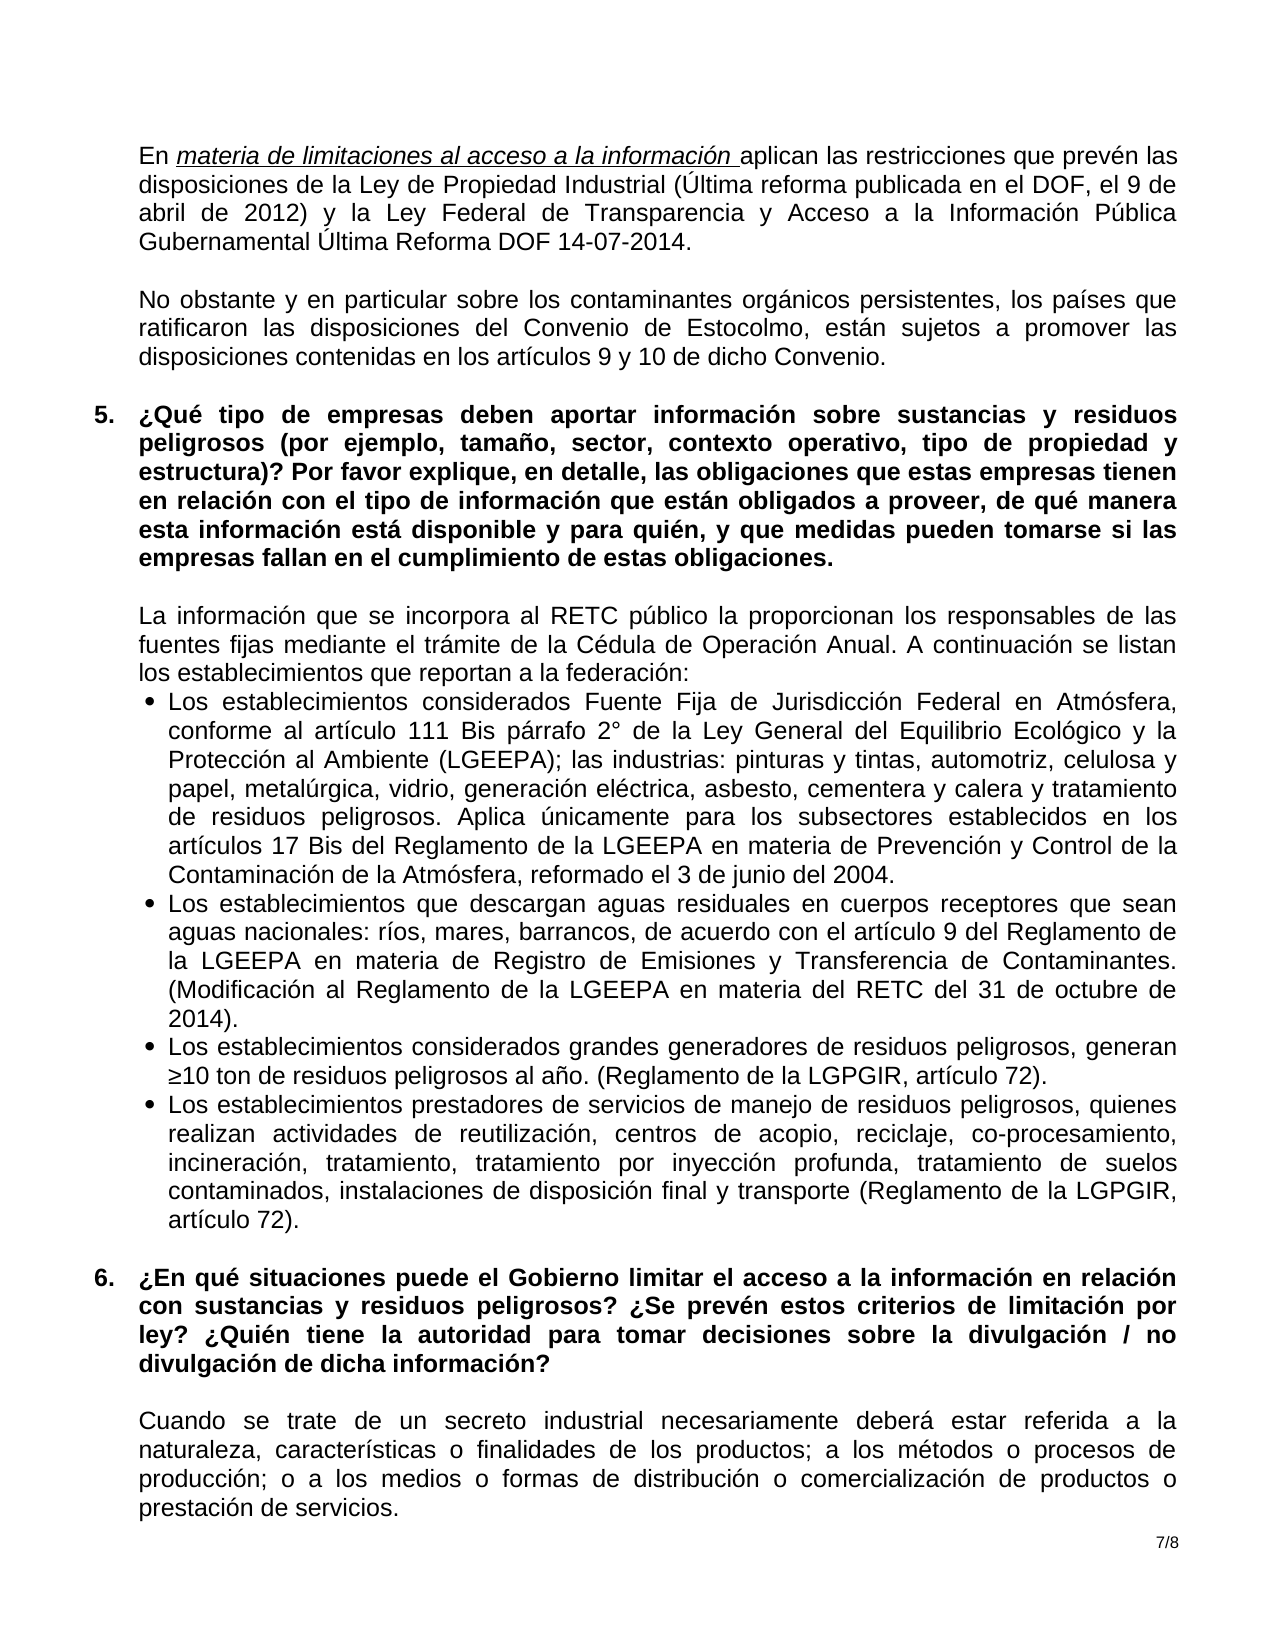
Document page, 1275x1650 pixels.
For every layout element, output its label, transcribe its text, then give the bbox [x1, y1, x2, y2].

list ¿En qué situaciones puede el Gobierno limitar el acceso a la información en relación con sustancias y residuos peligrosos? ¿Se prevén estos criterios de limitación por ley? ¿Quién tiene la autoridad para tomar decisiones sobre la divulgación / no divulgación de dicha información? [94, 1263, 1179, 1378]
list Los establecimientos que descargan aguas residuales en cuerpos receptores que sean aguas nacionales: ríos, mares, barrancos, de acuerdo con el artículo 9 del Reglamento de la LGEEPA en materia de Registro de Emisiones y Transferencia de Contaminantes. (Modificación al Reglamento de la LGEEPA en materia del RETC del 31 de octubre de 2014). [145, 888, 1179, 1032]
list Los establecimientos considerados Fuente Fija de Jurisdicción Federal en Atmósfera, conforme al artículo 111 Bis párrafo 2° de la Ley General del Equilibrio Ecológico y la Protección al Ambiente (LGEEPA); las industrias: pinturas y tintas, automotriz, celulosa y papel, metalúrgica, vidrio, generación eléctrica, asbesto, cementera y calera y tratamiento de residuos peligrosos. Aplica únicamente para los subsectores establecidos en los artículos 17 Bis del Reglamento de la LGEEPA en materia de Prevención y Control de la Contaminación de la Atmósfera, reformado el 3 de junio del 2004. [145, 687, 1179, 888]
list La información que se incorpora al RETC público la proporcionan los responsables de las fuentes fijas mediante el trámite de la Cédula de Operación Anual. A continuación se listan los establecimientos que reportan a la federación: [138, 601, 1179, 687]
text No obstante y en particular sobre los contaminantes orgánicos persistentes, los países que ratificaron las disposiciones del Convenio de Estocolmo, están sujetos a promover las disposiciones contenidas en los artículos 9 y 10 de dicho Convenio. [138, 285, 1179, 371]
list Los establecimientos prestadores de servicios de manejo de residuos peligrosos, quienes realizan actividades de reutilización, centros de acopio, reciclaje, co-procesamiento, incineración, tratamiento, tratamiento por inyección profunda, tratamiento de suelos contaminados, instalaciones de disposición final y transporte (Reglamento de la LGPGIR, artículo 72). [145, 1090, 1179, 1234]
text En materia de limitaciones al acceso a la información aplican las restricciones que prevén las disposiciones de la Ley de Propiedad Industrial (Última reforma publicada en el DOF, el 9 de abril de 2012) y la Ley Federal de Transparencia y Acceso a la Información Pública Gubernamental Última Reforma DOF 14-07-2014. [138, 141, 1179, 256]
list Los establecimientos considerados grandes generadores de residuos peligrosos, generan ≥10 ton de residuos peligrosos al año. (Reglamento de la LGPGIR, artículo 72). [145, 1032, 1179, 1090]
list ¿Qué tipo de empresas deben aportar información sobre sustancias y residuos peligrosos (por ejemplo, tamaño, sector, contexto operativo, tipo de propiedad y estructura)? Por favor explique, en detalle, las obligaciones que estas empresas tienen en relación con el tipo de información que están obligados a proveer, de qué manera esta información está disponible y para quién, y que medidas pueden tomarse si las empresas fallan en el cumplimiento de estas obligaciones. [94, 400, 1179, 572]
list Cuando se trate de un secreto industrial necesariamente deberá estar referida a la naturaleza, características o finalidades de los productos; a los métodos o procesos de producción; o a los medios o formas de distribución o comercialización de productos o prestación de servicios. [138, 1406, 1179, 1521]
